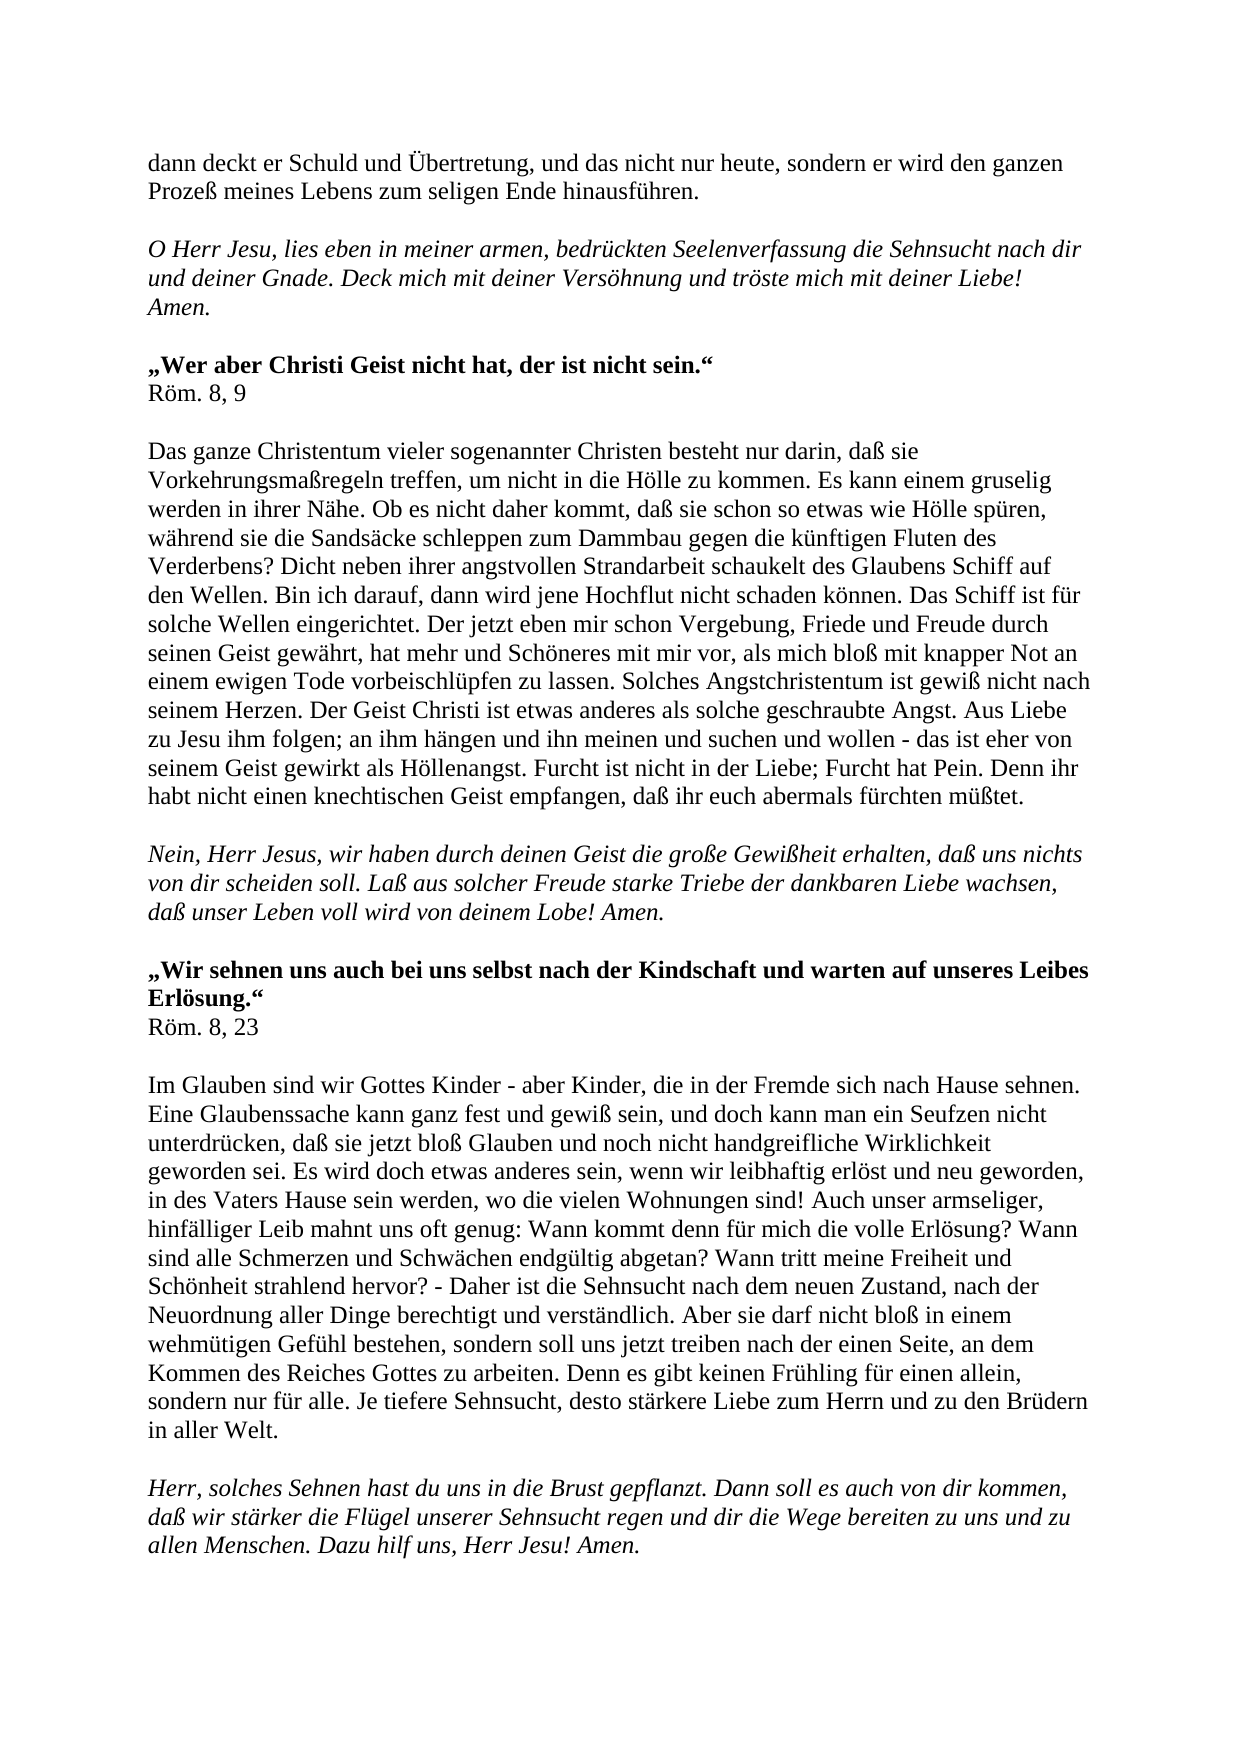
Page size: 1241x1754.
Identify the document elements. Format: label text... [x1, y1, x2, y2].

text Herr, solches Sehnen hast du uns in die Brust gepflanzt. Dann soll es auch von dir kommen, daß wir stärker die Flügel unserer Sehnsucht regen und dir die Wege bereiten zu uns und zu allen Menschen. Dazu hilf uns, Herr Jesu! Amen. [148, 1473, 1093, 1559]
text „Wer aber Christi Geist nicht hat, der ist nicht sein.“ Röm. 8, 9 [148, 350, 1093, 407]
text Das ganze Christentum vieler sogenannter Christen besteht nur darin, daß sie Vorkehrungsmaßregeln treffen, um nicht in die Hölle zu kommen. Es kann einem gruselig werden in ihrer Nähe. Ob es nicht daher kommt, daß sie schon so etwas wie Hölle spüren, während sie die Sandsäcke schleppen zum Dammbau gegen die künftigen Fluten des Verderbens? Dicht neben ihrer angstvollen Strandarbeit schaukelt des Glaubens Schiff auf den Wellen. Bin ich darauf, dann wird jene Hochflut nicht schaden können. Das Schiff ist für solche Wellen eingerichtet. Der jetzt eben mir schon Vergebung, Friede und Freude durch seinen Geist gewährt, hat mehr und Schöneres mit mir vor, als mich bloß mit knapper Not an einem ewigen Tode vorbeischlüpfen zu lassen. Solches Angstchristentum ist gewiß nicht nach seinem Herzen. Der Geist Christi ist etwas anderes als solche geschraubte Angst. Aus Liebe zu Jesu ihm folgen; an ihm hängen und ihn meinen und suchen und wollen - das ist eher von seinem Geist gewirkt als Höllenangst. Furcht ist nicht in der Liebe; Furcht hat Pein. Denn ihr habt nicht einen knechtischen Geist empfangen, daß ihr euch abermals fürchten müßtet. [148, 436, 1093, 810]
text Nein, Herr Jesus, wir haben durch deinen Geist die große Gewißheit erhalten, daß uns nichts von dir scheiden soll. Laß aus solcher Freude starke Triebe der dankbaren Liebe wachsen, daß unser Leben voll wird von deinem Lobe! Amen. [148, 839, 1093, 926]
text O Herr Jesu, lies eben in meiner armen, bedrückten Seelenverfassung die Sehnsucht nach dir und deiner Gnade. Deck mich mit deiner Versöhnung und tröste mich mit deiner Liebe! Amen. [148, 234, 1093, 321]
text „Wir sehnen uns auch bei uns selbst nach der Kindschaft und warten auf unseres Leibes Erlösung.“ Röm. 8, 23 [148, 955, 1093, 1041]
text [148, 148, 1093, 205]
text Im Glauben sind wir Gottes Kinder - aber Kinder, die in der Fremde sich nach Hause sehnen. Eine Glaubenssache kann ganz fest und gewiß sein, und doch kann man ein Seufzen nicht unterdrücken, daß sie jetzt bloß Glauben und noch nicht handgreifliche Wirklichkeit geworden sei. Es wird doch etwas anderes sein, wenn wir leibhaftig erlöst und neu geworden, in des Vaters Hause sein werden, wo die vielen Wohnungen sind! Auch unser armseliger, hinfälliger Leib mahnt uns oft genug: Wann kommt denn für mich die volle Erlösung? Wann sind alle Schmerzen und Schwächen endgültig abgetan? Wann tritt meine Freiheit und Schönheit strahlend hervor? - Daher ist die Sehnsucht nach dem neuen Zustand, nach der Neuordnung aller Dinge berechtigt und verständlich. Aber sie darf nicht bloß in einem wehmütigen Gefühl bestehen, sondern soll uns jetzt treiben nach der einen Seite, an dem Kommen des Reiches Gottes zu arbeiten. Denn es gibt keinen Frühling für einen allein, sondern nur für alle. Je tiefere Sehnsucht, desto stärkere Liebe zum Herrn und zu den Brüdern in aller Welt. [148, 1070, 1093, 1444]
